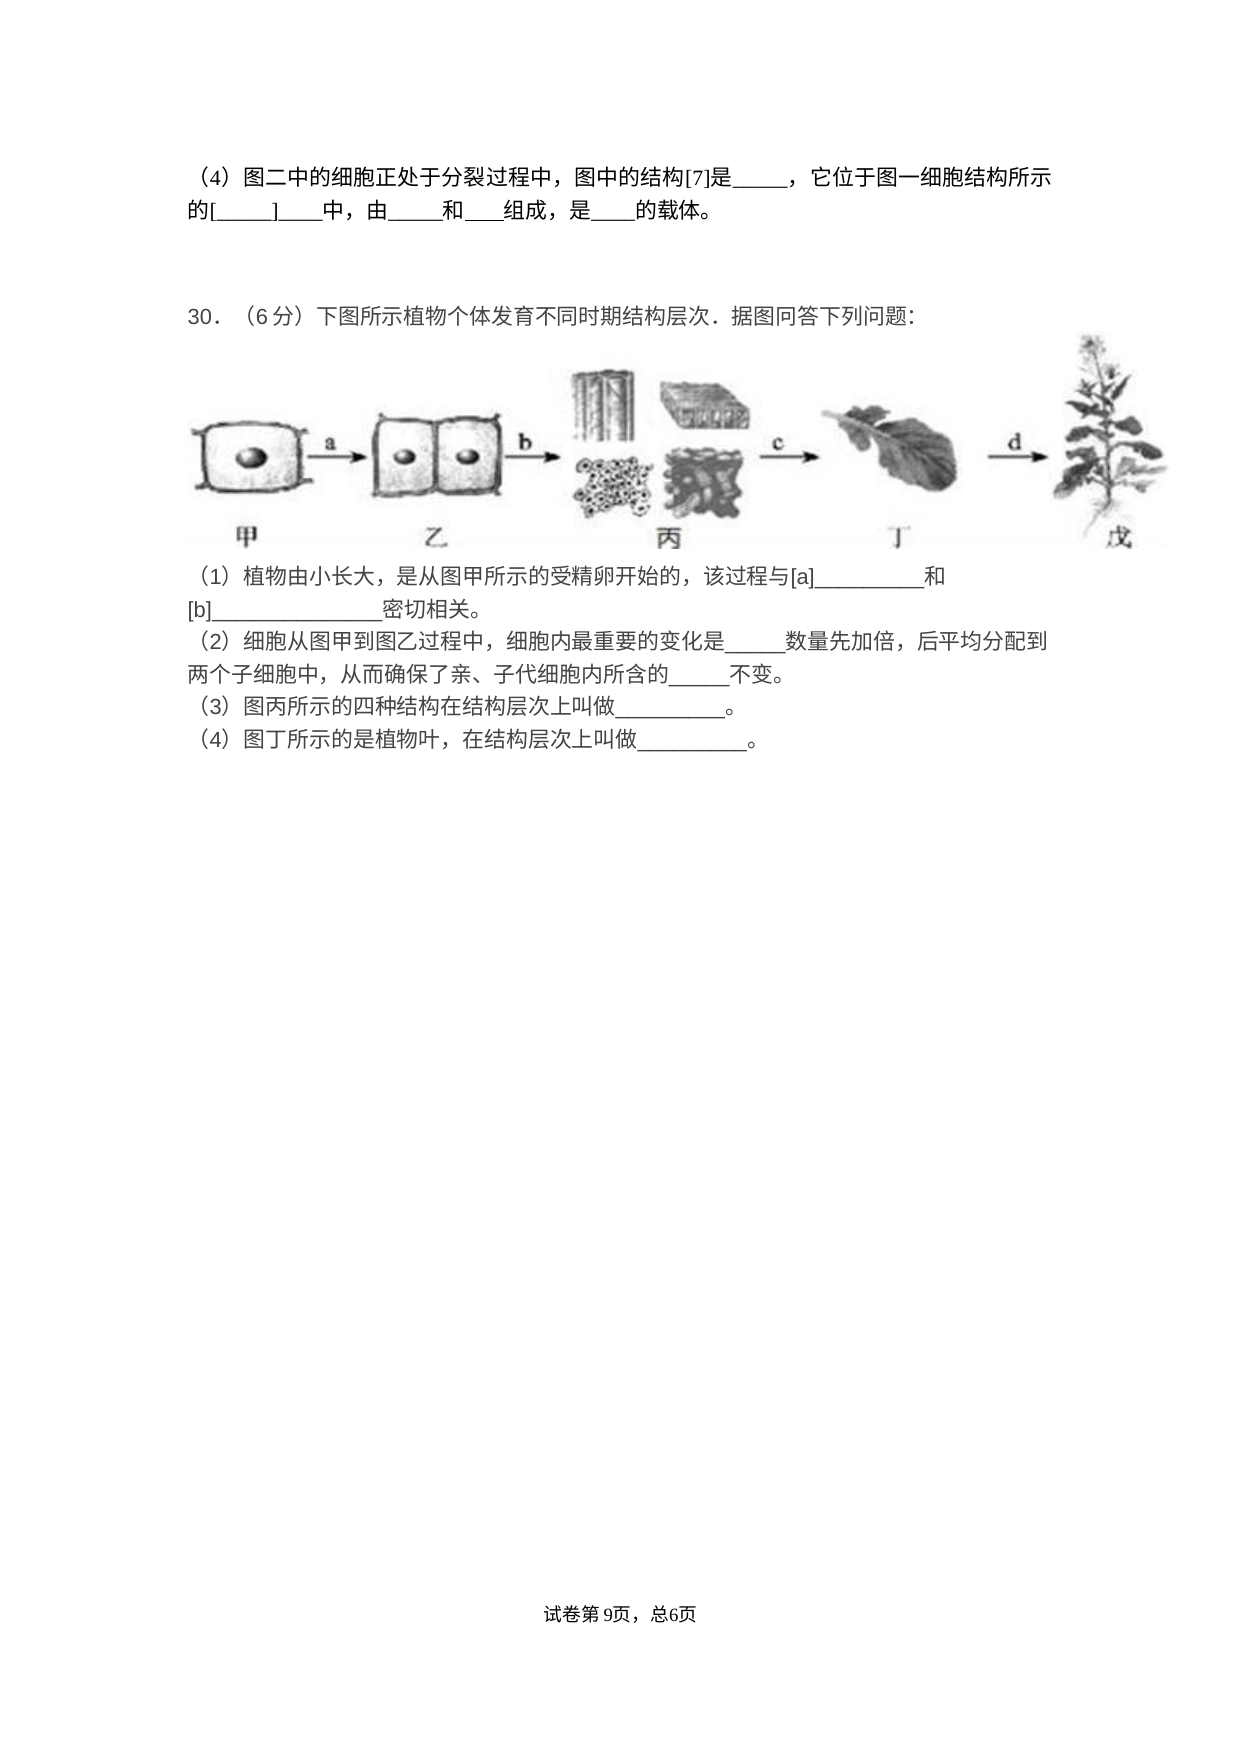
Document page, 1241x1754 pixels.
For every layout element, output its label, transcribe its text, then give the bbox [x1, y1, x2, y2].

text 30．（6分）下图所示植物个体发育不同时期结构层次．据图冋答下列问题： [187, 299, 1053, 331]
text （4）图丁所示的是植物叶，在结构层次上叫做_________。 [187, 721, 1053, 754]
picture [187, 331, 1169, 549]
text （4）图二中的细胞正处于分裂过程中，图中的结构[7]是_____，它位于图一细胞结构所示的[_____]____中，由_____和 组成，是____的载体。 [187, 160, 1053, 225]
text （1）植物由小长大，是从图甲所示的受精卵开始的，该过程与[a]_________和[b]______________密切相关。 [187, 559, 1053, 624]
text （3）图丙所示的四种结构在结构层次上叫做_________。 [187, 689, 1053, 721]
text （2）细胞从图甲到图乙过程中，细胞内最重要的变化是_____数量先加倍，后平均分配到两个子细胞中，从而确保了亲、子代细胞内所含的_____不变。 [187, 624, 1053, 689]
